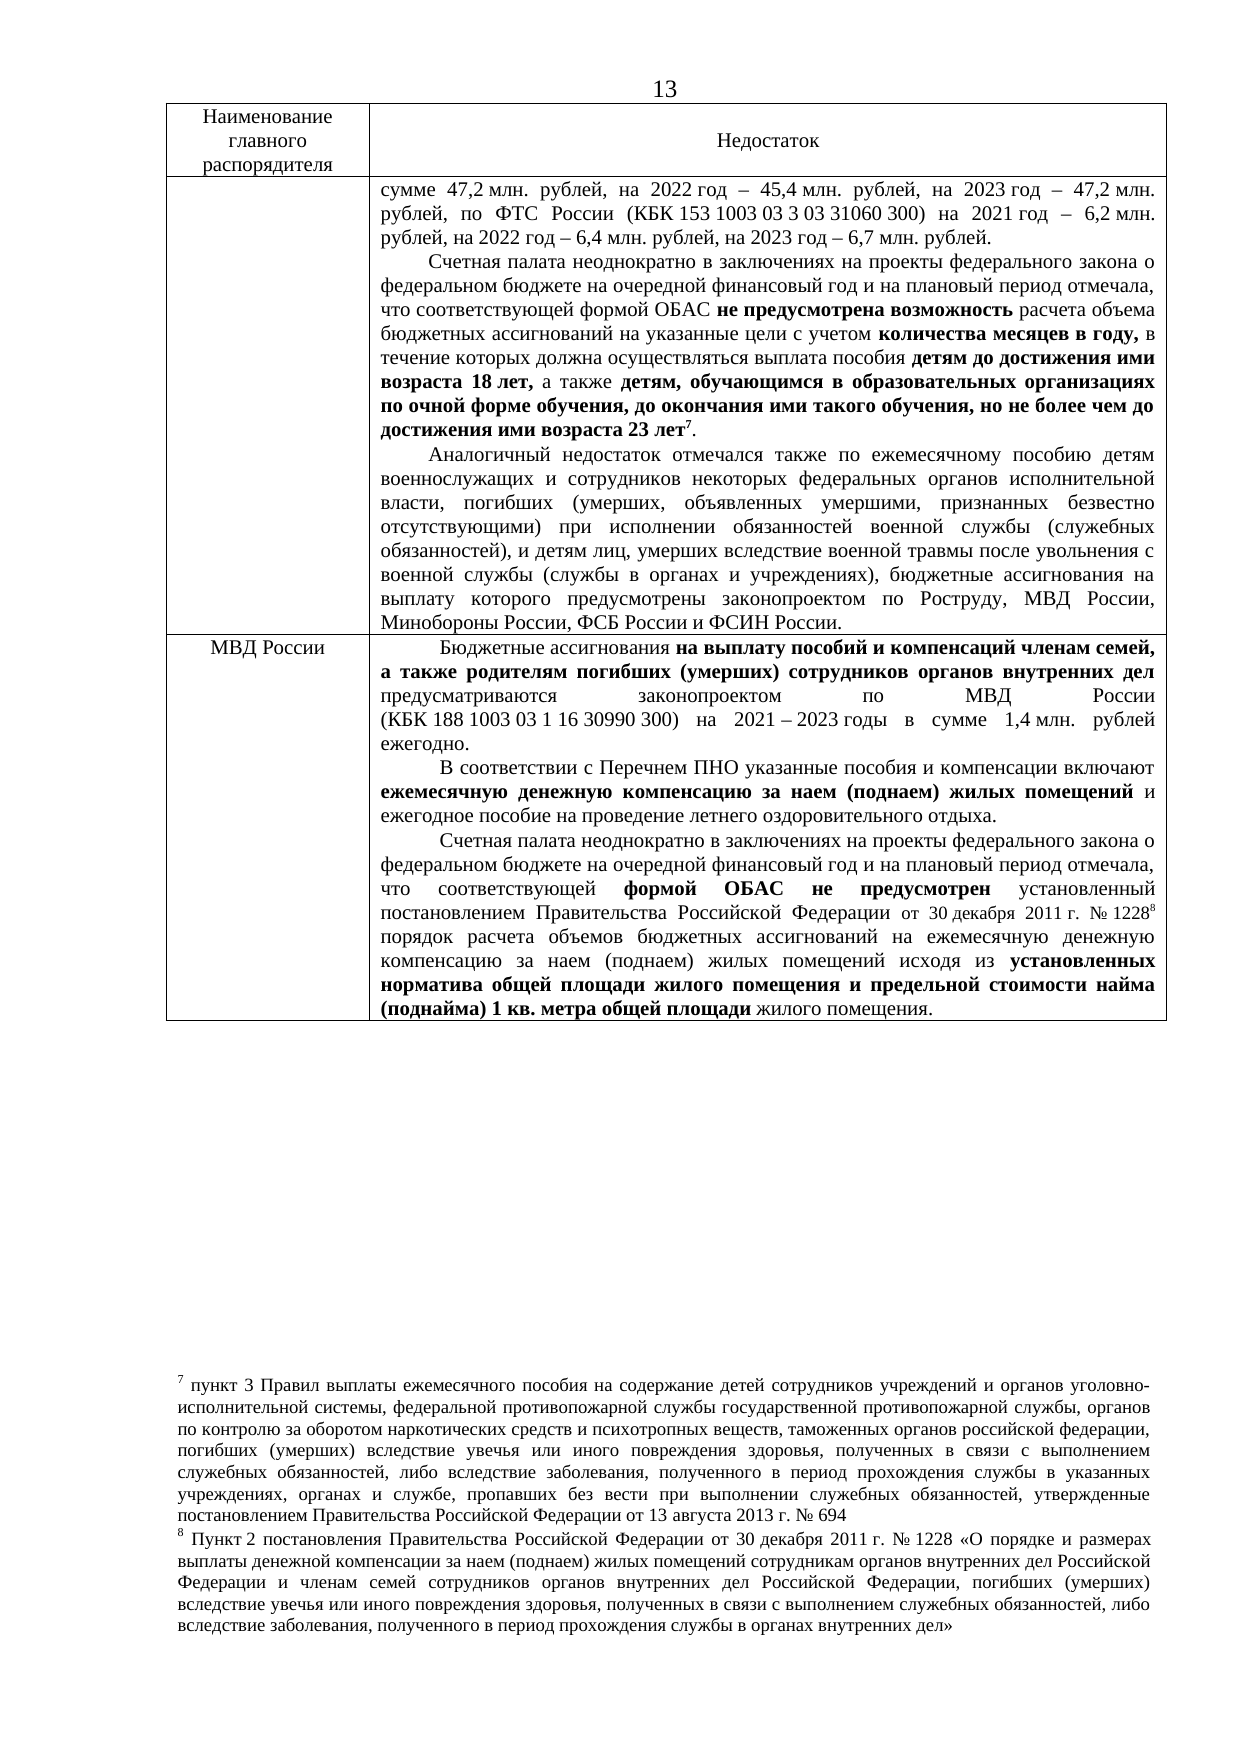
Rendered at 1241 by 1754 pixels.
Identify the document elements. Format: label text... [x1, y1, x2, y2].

table_cell МВД России [167, 635, 369, 1020]
table_header Наименование главного распорядителя [167, 104, 369, 176]
table_header Недостаток [370, 104, 1166, 176]
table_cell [370, 177, 1166, 634]
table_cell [167, 177, 369, 634]
table_cell Бюджетные ассигнования на выплату пособий и компенсаций членам семей, а также родителям погибших (умерших) сотрудников органов внутренних дел предусматриваются законопроектом по МВД России (КБК 188 1003 03 1 16 30990 300) на 2021 – 2023 годы в сумме 1,4 млн. рублей ежегодно. В соответствии с Перечнем ПНО указанные пособия и компенсации включают ежемесячную денежную компенсацию за наем (поднаем) жилых помещений и ежегодное пособие на проведение летнего оздоровительного отдыха. Счетная палата неоднократно в заключениях на проекты федерального закона о федеральном бюджете на очередной финансовый год и на плановый период отмечала, что соответствующей формой ОБАС не предусмотрен установленный постановлением Правительства Российской Федерации от 30 декабря 2011 г. № 1228 порядок расчета объемов бюджетных ассигнований на ежемесячную денежную компенсацию за наем (поднаем) жилых помещений исходя из установленных норматива общей площади жилого помещения и предельной стоимости найма (поднайма) 1 кв. метра общей площади жилого помещения. [370, 635, 1166, 1020]
